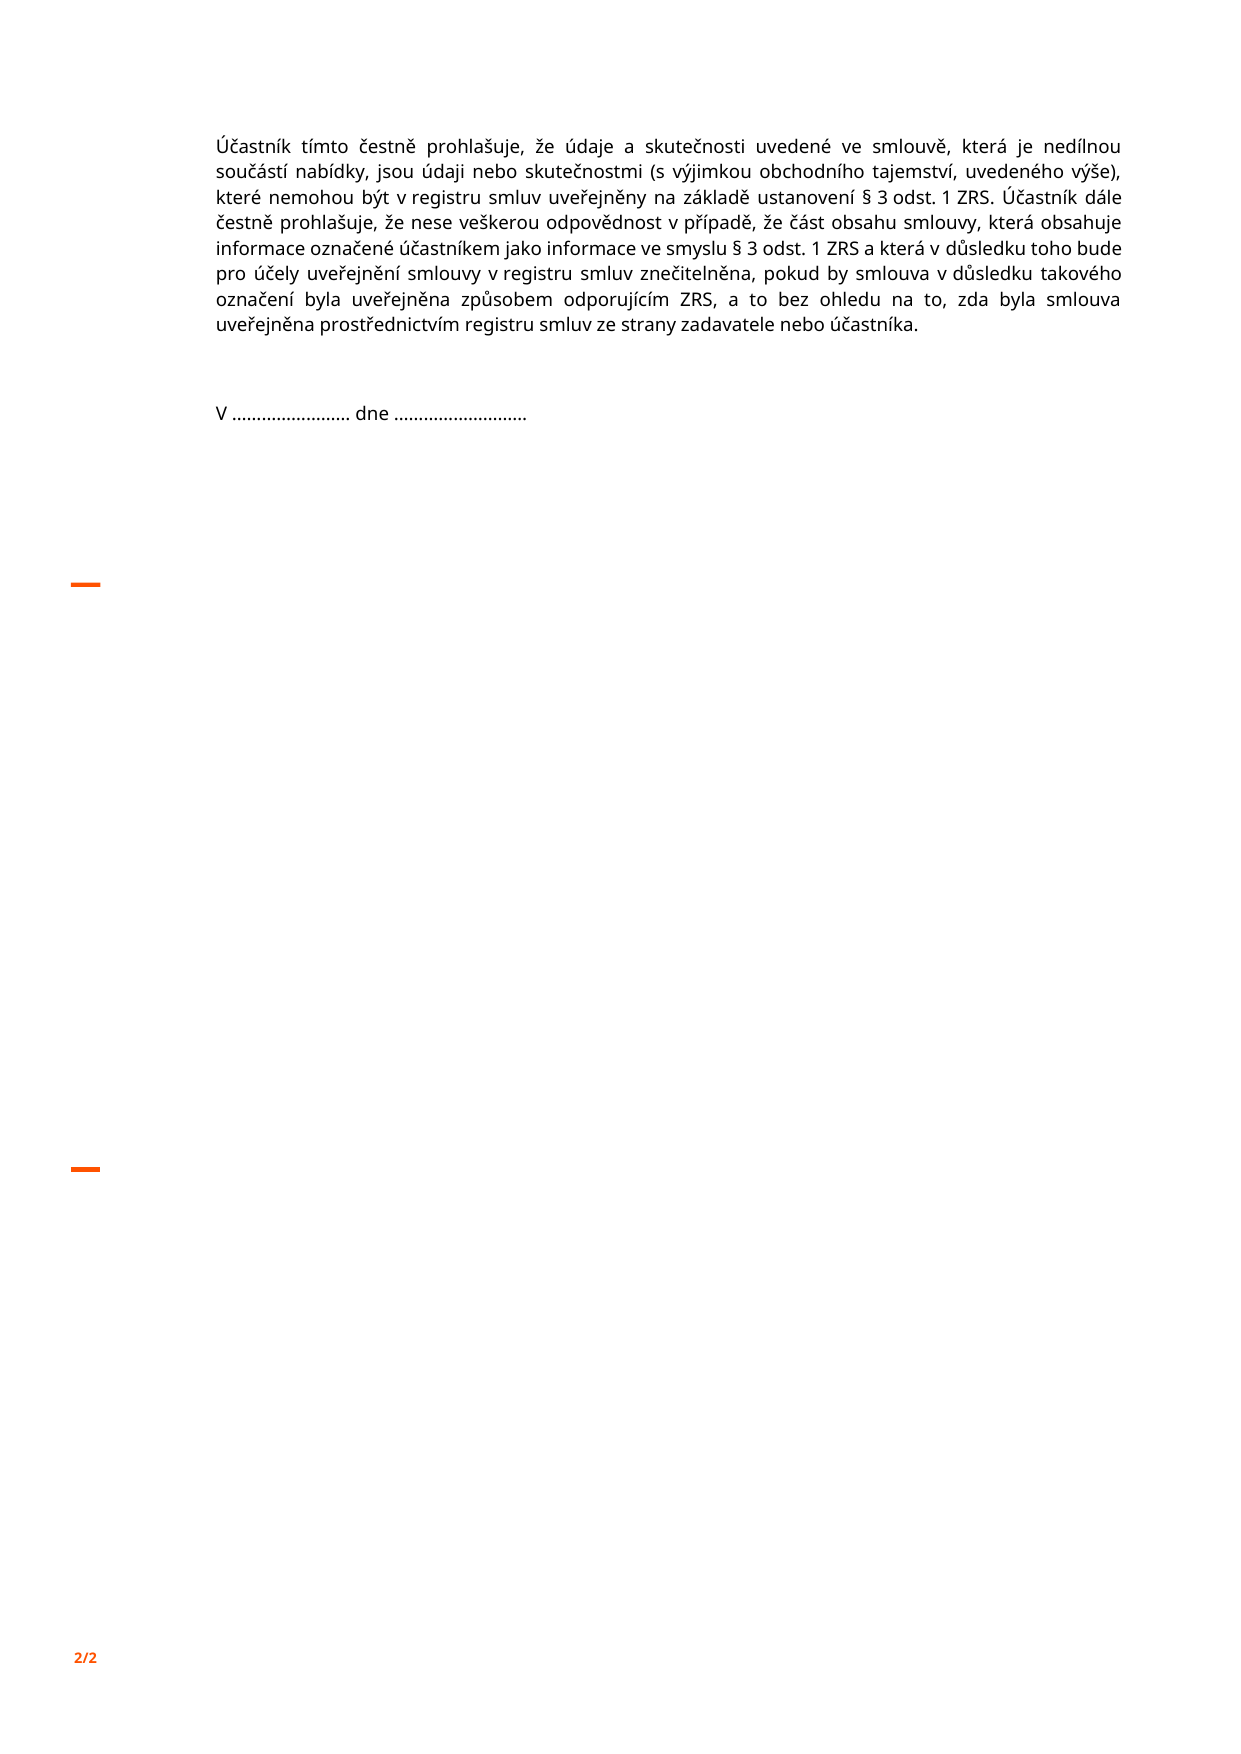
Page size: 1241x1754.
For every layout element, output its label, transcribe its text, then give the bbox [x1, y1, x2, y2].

text Účastník tímto čestně prohlašuje, že údaje a skutečnosti uvedené ve smlouvě, která je nedílnou součástí nabídky, jsou údaji nebo skutečnostmi (s výjimkou obchodního tajemství, uvedeného výše), které nemohou být v registru smluv uveřejněny na základě ustanovení § 3 odst. 1 ZRS. Účastník dále čestně prohlašuje, že nese veškerou odpovědnost v případě, že část obsahu smlouvy, která obsahuje informace označené účastníkem jako informace ve smyslu § 3 odst. 1 ZRS a která v důsledku toho bude pro účely uveřejnění smlouvy v registru smluv znečitelněna, pokud by smlouva v důsledku takového označení byla uveřejněna způsobem odporujícím ZRS, a to bez ohledu na to, zda byla smlouva uveřejněna prostřednictvím registru smluv ze strany zadavatele nebo účastníka. [216, 133, 1122, 337]
text V …………………… dne ……………………… [216, 400, 1122, 425]
